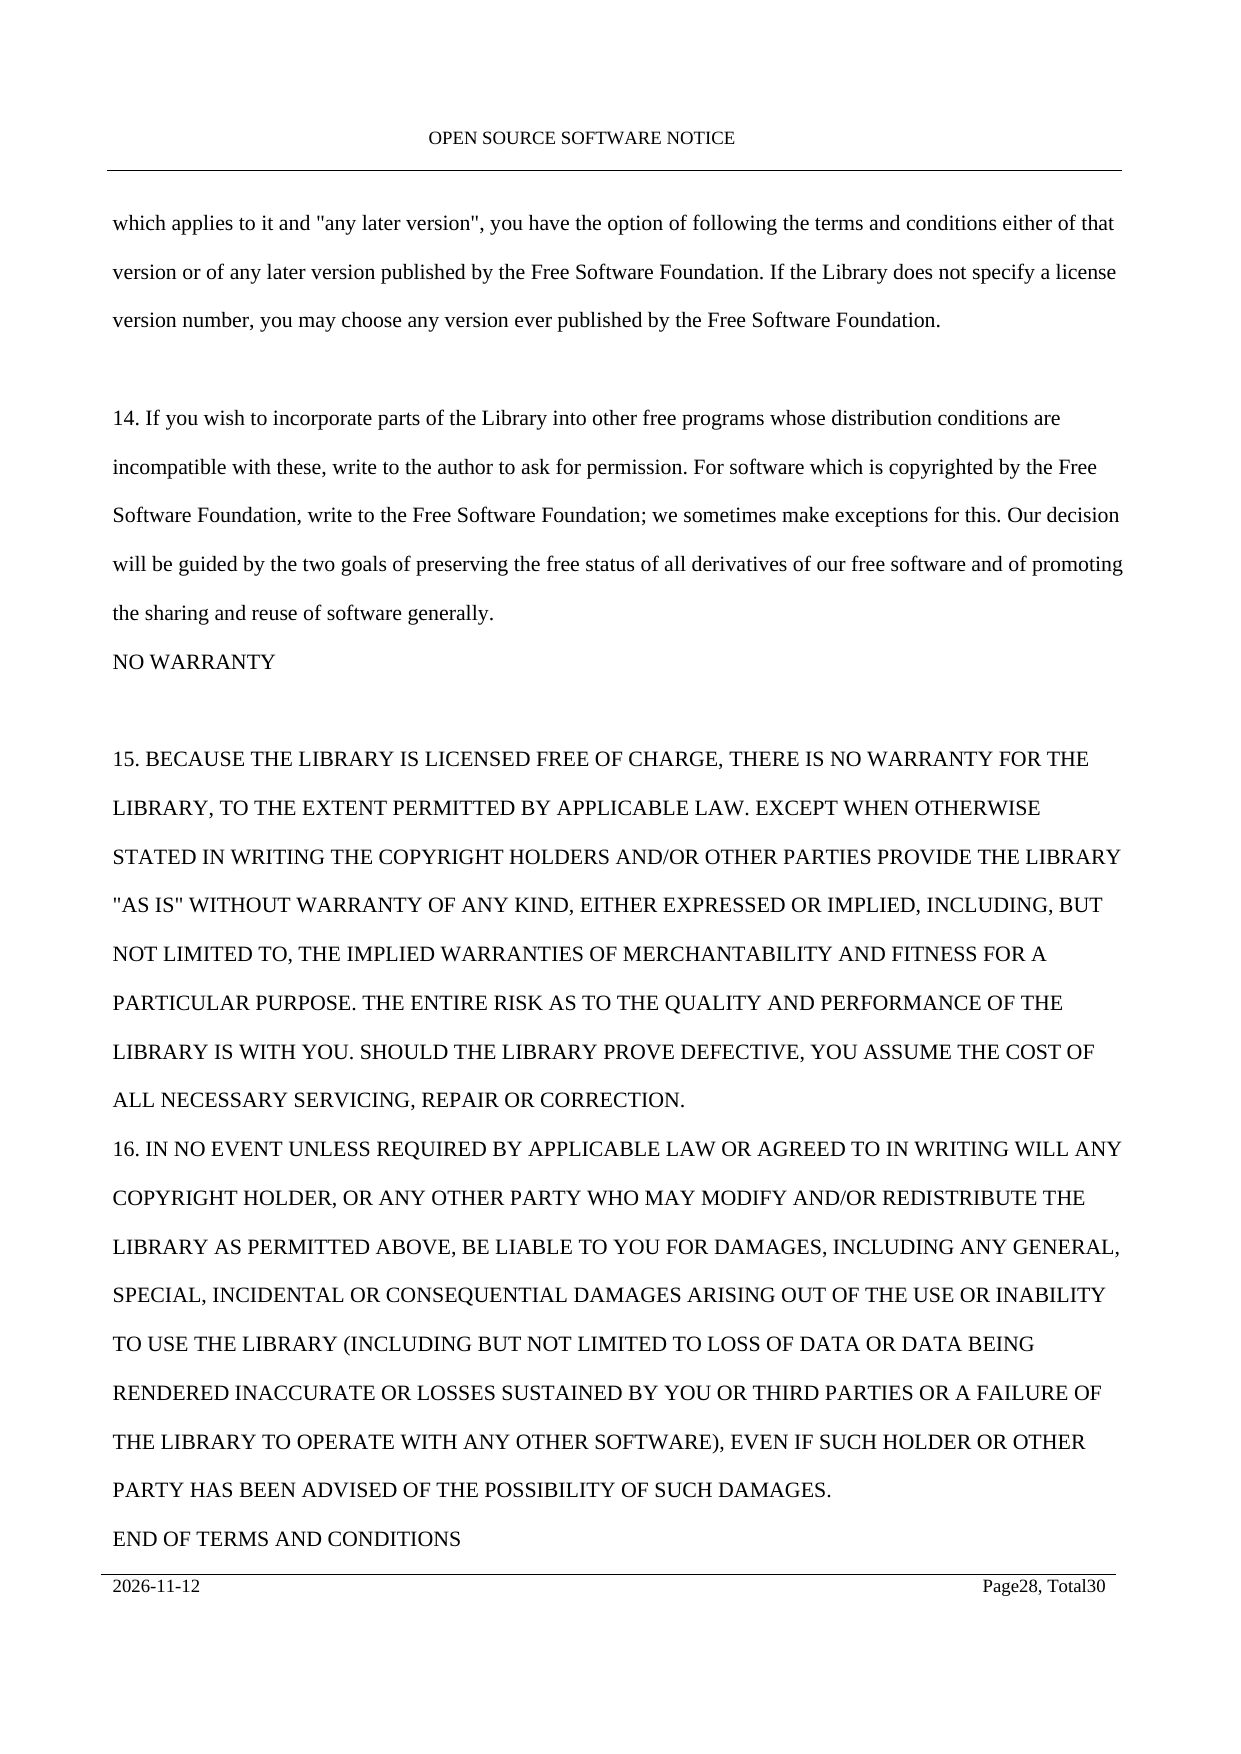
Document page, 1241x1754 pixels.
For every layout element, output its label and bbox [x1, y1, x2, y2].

text [112, 206, 1128, 1555]
